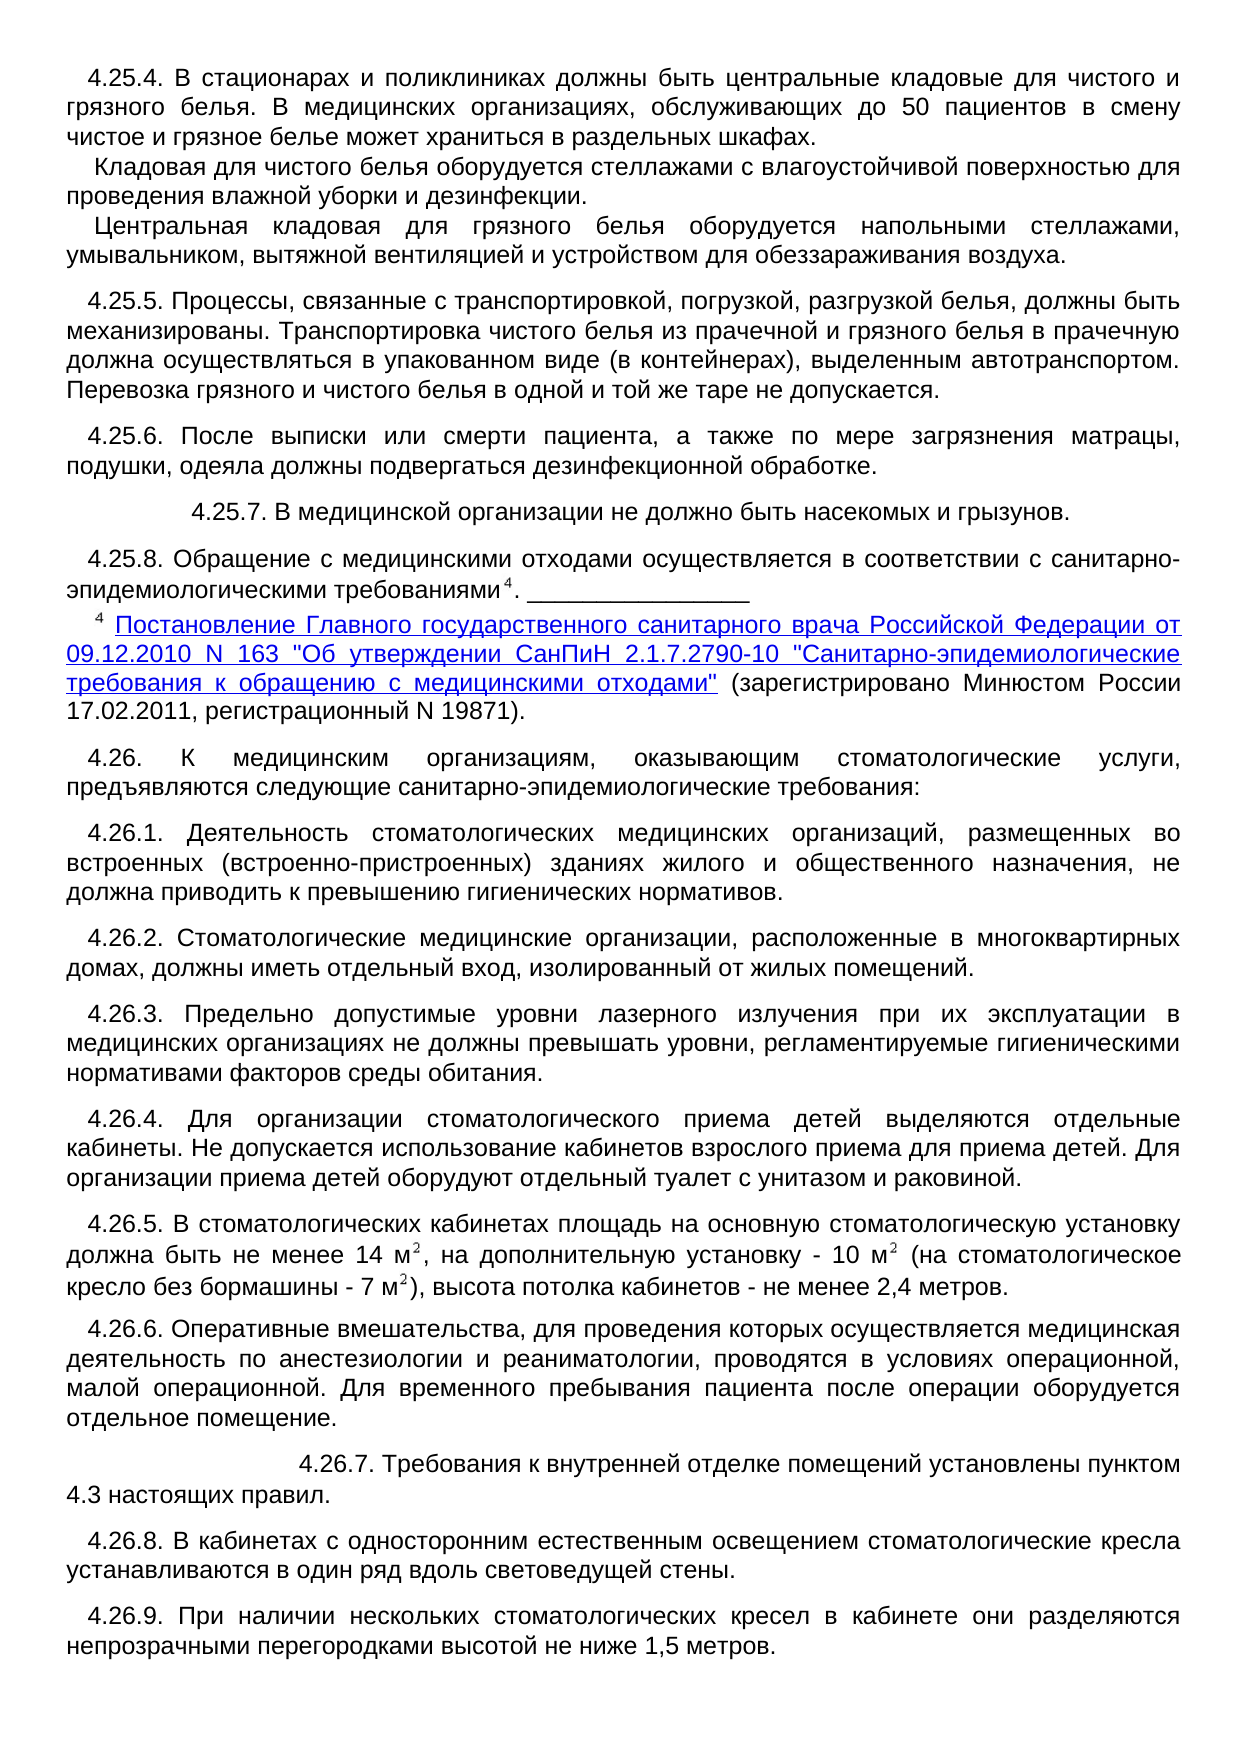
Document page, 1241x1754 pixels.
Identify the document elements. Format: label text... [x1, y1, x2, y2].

text Постановление Главного государственного санитарного врача Российской Федерации от 09.12.2010 N 163 "Об утверждении СанПиН 2.1.7.2790-10 "Санитарно-эпидемиологические требования к обращению с медицинскими отходами" (зарегистрировано Минюстом России 17.02.2011, регистрационный N 19871). [66, 665, 1182, 725]
text 4.26.1. Деятельность стоматологических медицинских организаций, размещенных во встроенных (встроенно-пристроенных) зданиях жилого и общественного назначения, не должна приводить к превышению гигиенических нормативов. [66, 818, 1182, 906]
text 4.25.4. В стационарах и поликлиниках должны быть центральные кладовые для чистого и грязного белья. В медицинских организациях, обслуживающих до 50 пациентов в смену чистое и грязное белье может храниться в раздельных шкафах. [66, 62, 1182, 150]
text 4.26.2. Стоматологические медицинские организации, расположенные в многоквартирных домах, должны иметь отдельный вход, изолированный от жилых помещений. [66, 923, 1182, 981]
text Постановление Главного государственного санитарного врача Российской Федерации от 09.12.2010 N 163 "Об утверждении СанПиН 2.1.7.2790-10 "Санитарно-эпидемиологические требования к обращению с медицинскими отходами" (зарегистрировано Минюстом России 17.02.2011, регистрационный N 19871). [66, 608, 1182, 664]
text 4.26.9. При наличии нескольких стоматологических кресел в кабинете они разделяются непрозрачными перегородками высотой не ниже 1,5 метров. [66, 1601, 1182, 1659]
picture [398, 1270, 410, 1296]
text 4.25.5. Процессы, связанные с транспортировкой, погрузкой, разгрузкой белья, должны быть механизированы. Транспортировка чистого белья из прачечной и грязного белья в прачечную должна осуществляться в упакованном виде (в контейнерах), выделенным автотранспортом. Перевозка грязного и чистого белья в одной и той же таре не допускается. [66, 286, 1182, 404]
picture [93, 608, 105, 634]
text 4.26. К медицинским организациям, оказывающим стоматологические услуги, предъявляются следующие санитарно-эпидемиологические требования: [66, 742, 1182, 801]
text 4.25.6. После выписки или смерти пациента, а также по мере загрязнения матрацы, подушки, одеяла должны подвергаться дезинфекционной обработке. [66, 421, 1182, 479]
text 4.26.3. Предельно допустимые уровни лазерного излучения при их эксплуатации в медицинских организациях не должны превышать уровни, регламентируемые гигиеническими нормативами факторов среды обитания. [66, 999, 1182, 1087]
text 4.3 настоящих правил. [66, 1480, 1182, 1508]
picture [501, 573, 514, 599]
text 4.25.8. Обращение с медицинскими отходами осуществляется в соответствии с санитарно-эпидемиологическими требованиями. ________________ [66, 543, 1182, 604]
text 4.26.5. В стоматологических кабинетах площадь на основную стоматологическую установку должна быть не менее 14 м, на дополнительную установку - 10 м (на стоматологическое кресло без бормашины - 7 м), высота потолка кабинетов - не менее 2,4 метров. [66, 1209, 1182, 1301]
text 4.26.8. В кабинетах с односторонним естественным освещением стоматологические кресла устанавливаются в один ряд вдоль световедущей стены. [66, 1526, 1182, 1584]
text 4.25.7. В медицинской организации не должно быть насекомых и грызунов. [80, 497, 1182, 525]
text Кладовая для чистого белья оборудуется стеллажами с влагоустойчивой поверхностью для проведения влажной уборки и дезинфекции. [66, 151, 1182, 210]
text Центральная кладовая для грязного белья оборудуется напольными стеллажами, умывальником, вытяжной вентиляцией и устройством для обеззараживания воздуха. [66, 211, 1182, 269]
text 4.26.7. Требования к внутренней отделке помещений установлены пунктом [68, 1449, 1182, 1477]
picture [411, 1238, 423, 1264]
text 4.26.6. Оперативные вмешательства, для проведения которых осуществляется медицинская деятельность по анестезиологии и реаниматологии, проводятся в условиях операционной, малой операционной. Для временного пребывания пациента после операции оборудуется отдельное помещение. [66, 1314, 1182, 1432]
picture [888, 1238, 900, 1264]
text 4.26.4. Для организации стоматологического приема детей выделяются отдельные кабинеты. Не допускается использование кабинетов взрослого приема для приема детей. Для организации приема детей оборудуют отдельный туалет с унитазом и раковиной. [66, 1104, 1182, 1192]
